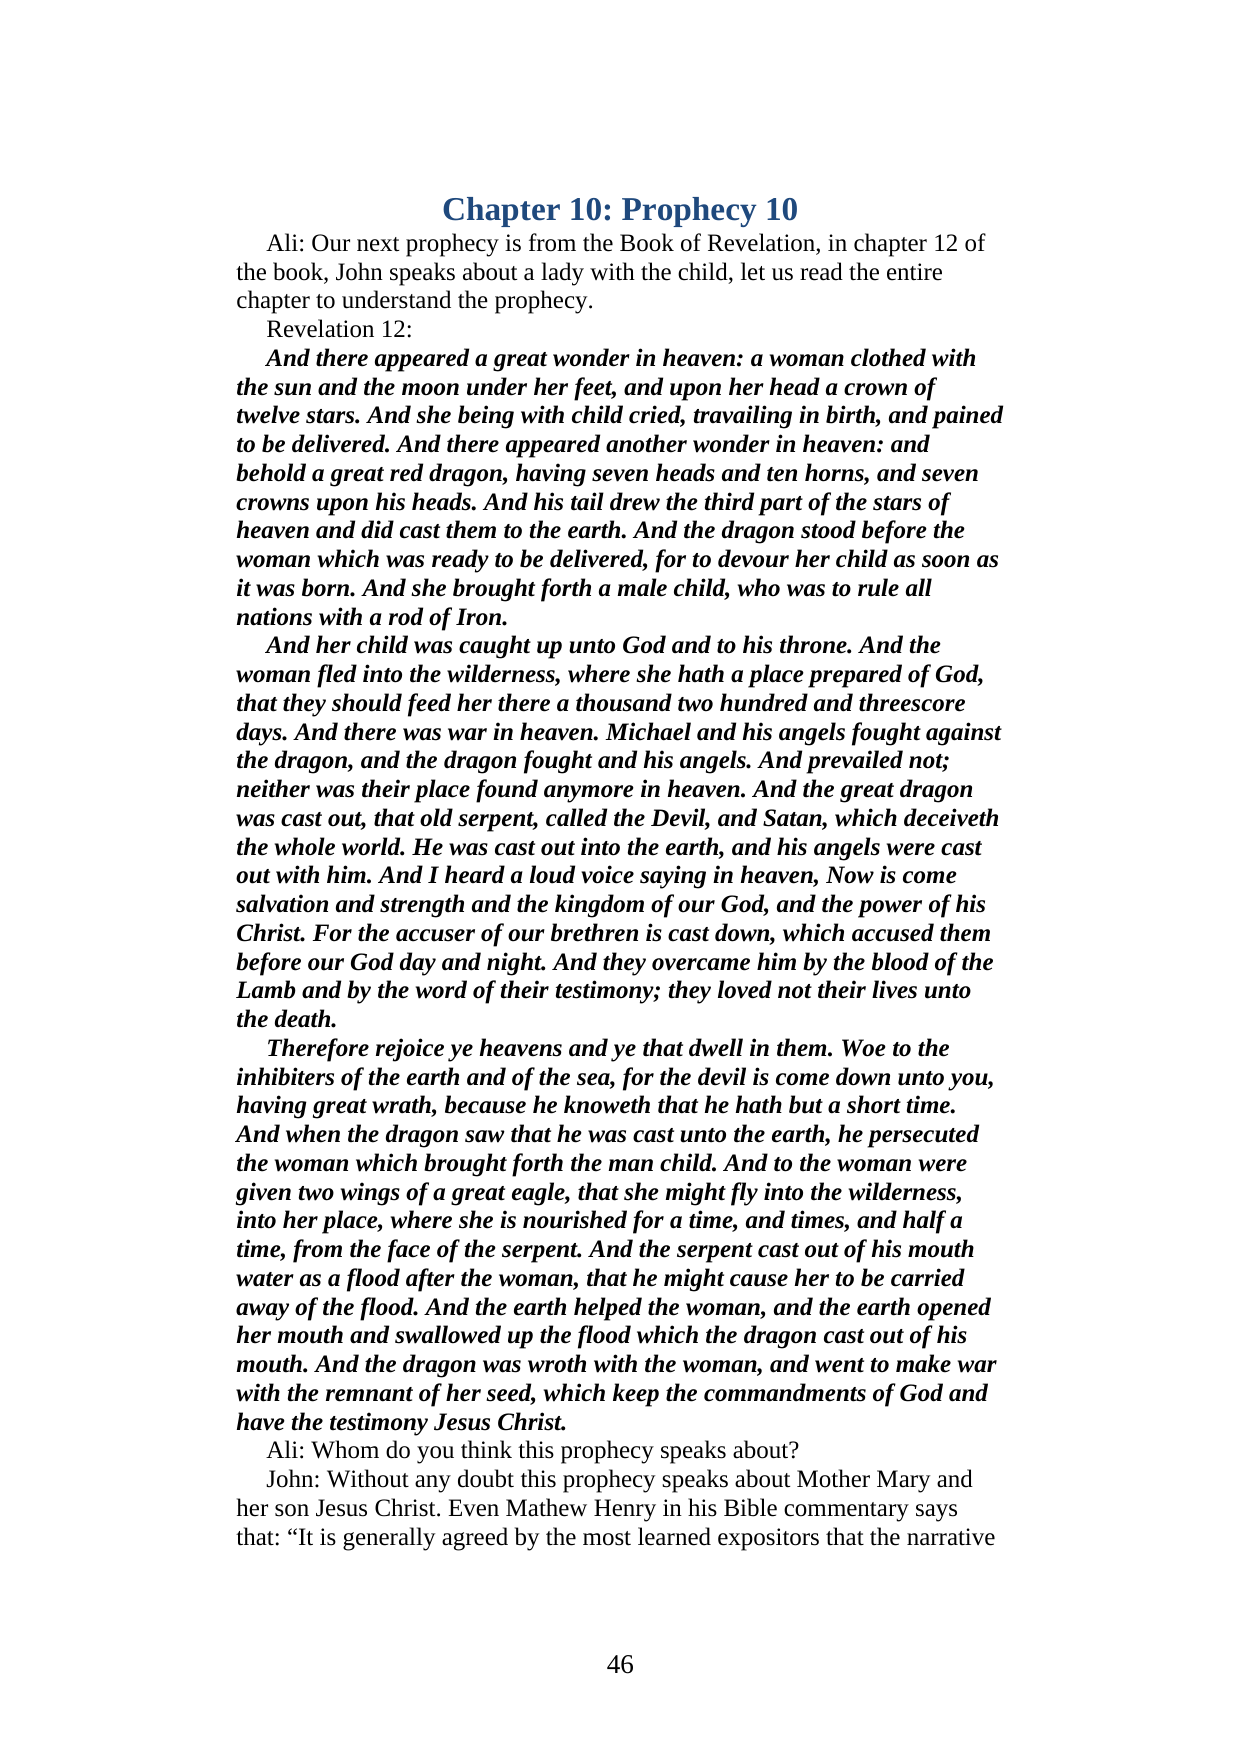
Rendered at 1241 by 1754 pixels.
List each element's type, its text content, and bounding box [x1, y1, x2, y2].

subtitle Chapter 10: Prophecy 10 [236, 190, 1004, 228]
text Therefore rejoice ye heavens and ye that dwell in them. Woe to the inhibiters of the earth and of the sea, for the devil is come down unto you, having great wrath, because he knoweth that he hath but a short time. And when the dragon saw that he was cast unto the earth, he persecuted the woman which brought forth the man child. And to the woman were given two wings of a great eagle, that she might fly into the wilderness, into her place, where she is nourished for a time, and times, and half a time, from the face of the serpent. And the serpent cast out of his mouth water as a flood after the woman, that he might cause her to be carried away of the flood. And the earth helped the woman, and the earth opened her mouth and swallowed up the flood which the dragon cast out of his mouth. And the dragon was wroth with the woman, and went to make war with the remnant of her seed, which keep the commandments of God and have the testimony Jesus Christ. [236, 1033, 1004, 1436]
text Ali: Whom do you think this prophecy speaks about? [236, 1436, 1004, 1464]
text And there appeared a great wonder in heaven: a woman clothed with the sun and the moon under her feet, and upon her head a crown of twelve stars. And she being with child cried, travailing in birth, and pained to be delivered. And there appeared another wonder in heaven: and behold a great red dragon, having seven heads and ten horns, and seven crowns upon his heads. And his tail drew the third part of the stars of heaven and did cast them to the earth. And the dragon stood before the woman which was ready to be delivered, for to devour her child as soon as it was born. And she brought forth a male child, who was to rule all nations with a rod of Iron. [236, 343, 1004, 631]
text Revelation 12: [236, 314, 1004, 343]
text Ali: Our next prophecy is from the Book of Revelation, in chapter 12 of the book, John speaks about a lady with the child, let us read the entire chapter to understand the prophecy. [236, 228, 1004, 314]
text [236, 1464, 1004, 1551]
text And her child was caught up unto God and to his throne. And the woman fled into the wilderness, where she hath a place prepared of God, that they should feed her there a thousand two hundred and threescore days. And there was war in heaven. Michael and his angels fought against the dragon, and the dragon fought and his angels. And prevailed not; neither was their place found anymore in heaven. And the great dragon was cast out, that old serpent, called the Devil, and Satan, which deceiveth the whole world. He was cast out into the earth, and his angels were cast out with him. And I heard a loud voice saying in heaven, Now is come salvation and strength and the kingdom of our God, and the power of his Christ. For the accuser of our brethren is cast down, which accused them before our God day and night. And they overcame him by the blood of the Lamb and by the word of their testimony; they loved not their lives unto the death. [236, 631, 1004, 1033]
